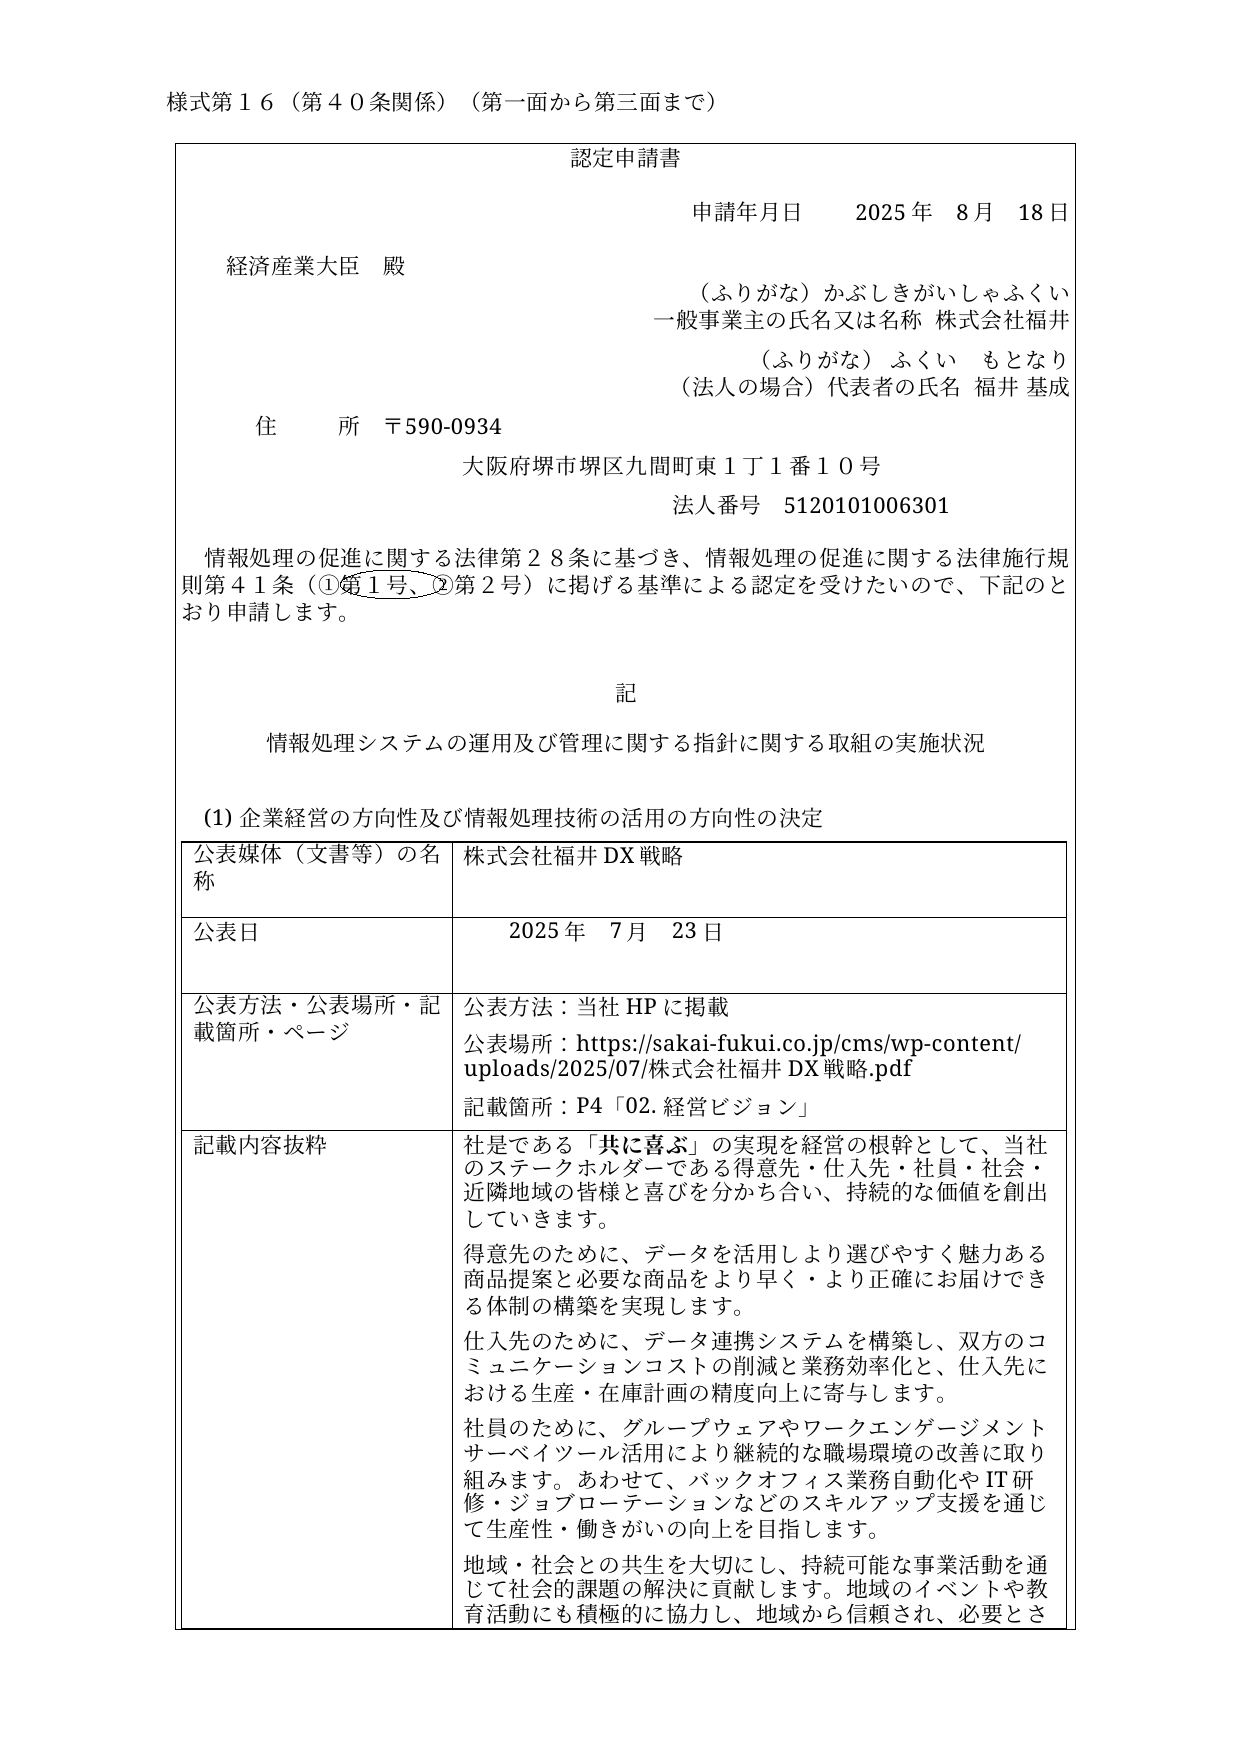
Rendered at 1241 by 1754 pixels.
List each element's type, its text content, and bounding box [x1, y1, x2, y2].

text 様式第１６（第４０条関係）（第一面から第三面まで） [167, 89, 1070, 116]
table_header 認定申請書 申請年月日 2025年 8月 18日 経済産業大臣 殿 （ふりがな）かぶしきがいしゃふくい 一般事業主の氏名又は名称 株式会社福井 （ふりがな） ふくい もとなり （法人の場合）代表者の氏名 福井 基成 住所 〒590-0934 大阪府堺市堺区九間町東１丁１番１０号 法人番号 5120101006301 情報処理の促進に関する法律第２８条に基づき、情報処理の促進に関する法律施行規則第４１条（①第１号、②第２号）に掲げる基準による認定を受けたいので、下記のとおり申請します。 [176, 144, 1075, 680]
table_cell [176, 680, 1075, 1629]
